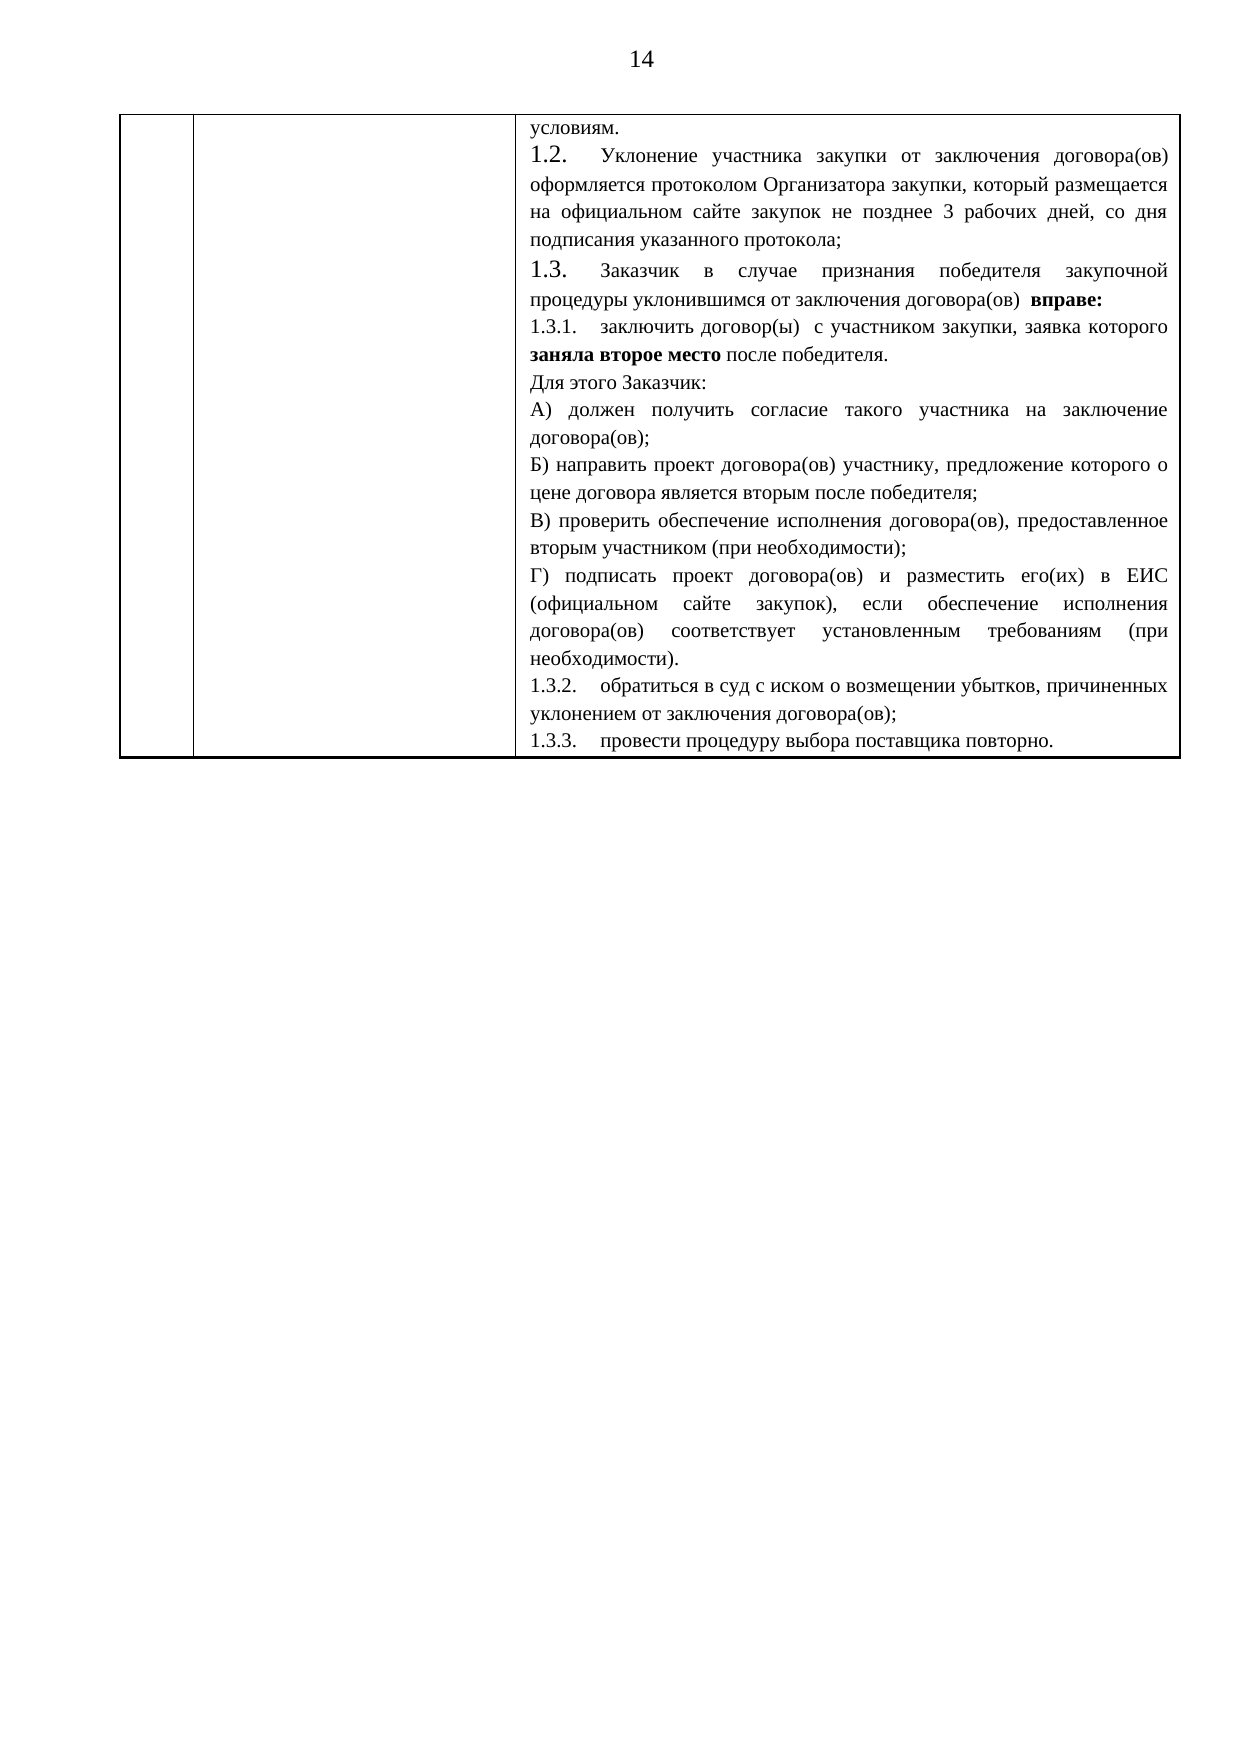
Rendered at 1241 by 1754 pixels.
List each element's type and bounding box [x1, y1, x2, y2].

table_cell [121, 115, 193, 756]
table_cell [194, 115, 515, 756]
table_cell [516, 115, 1179, 756]
